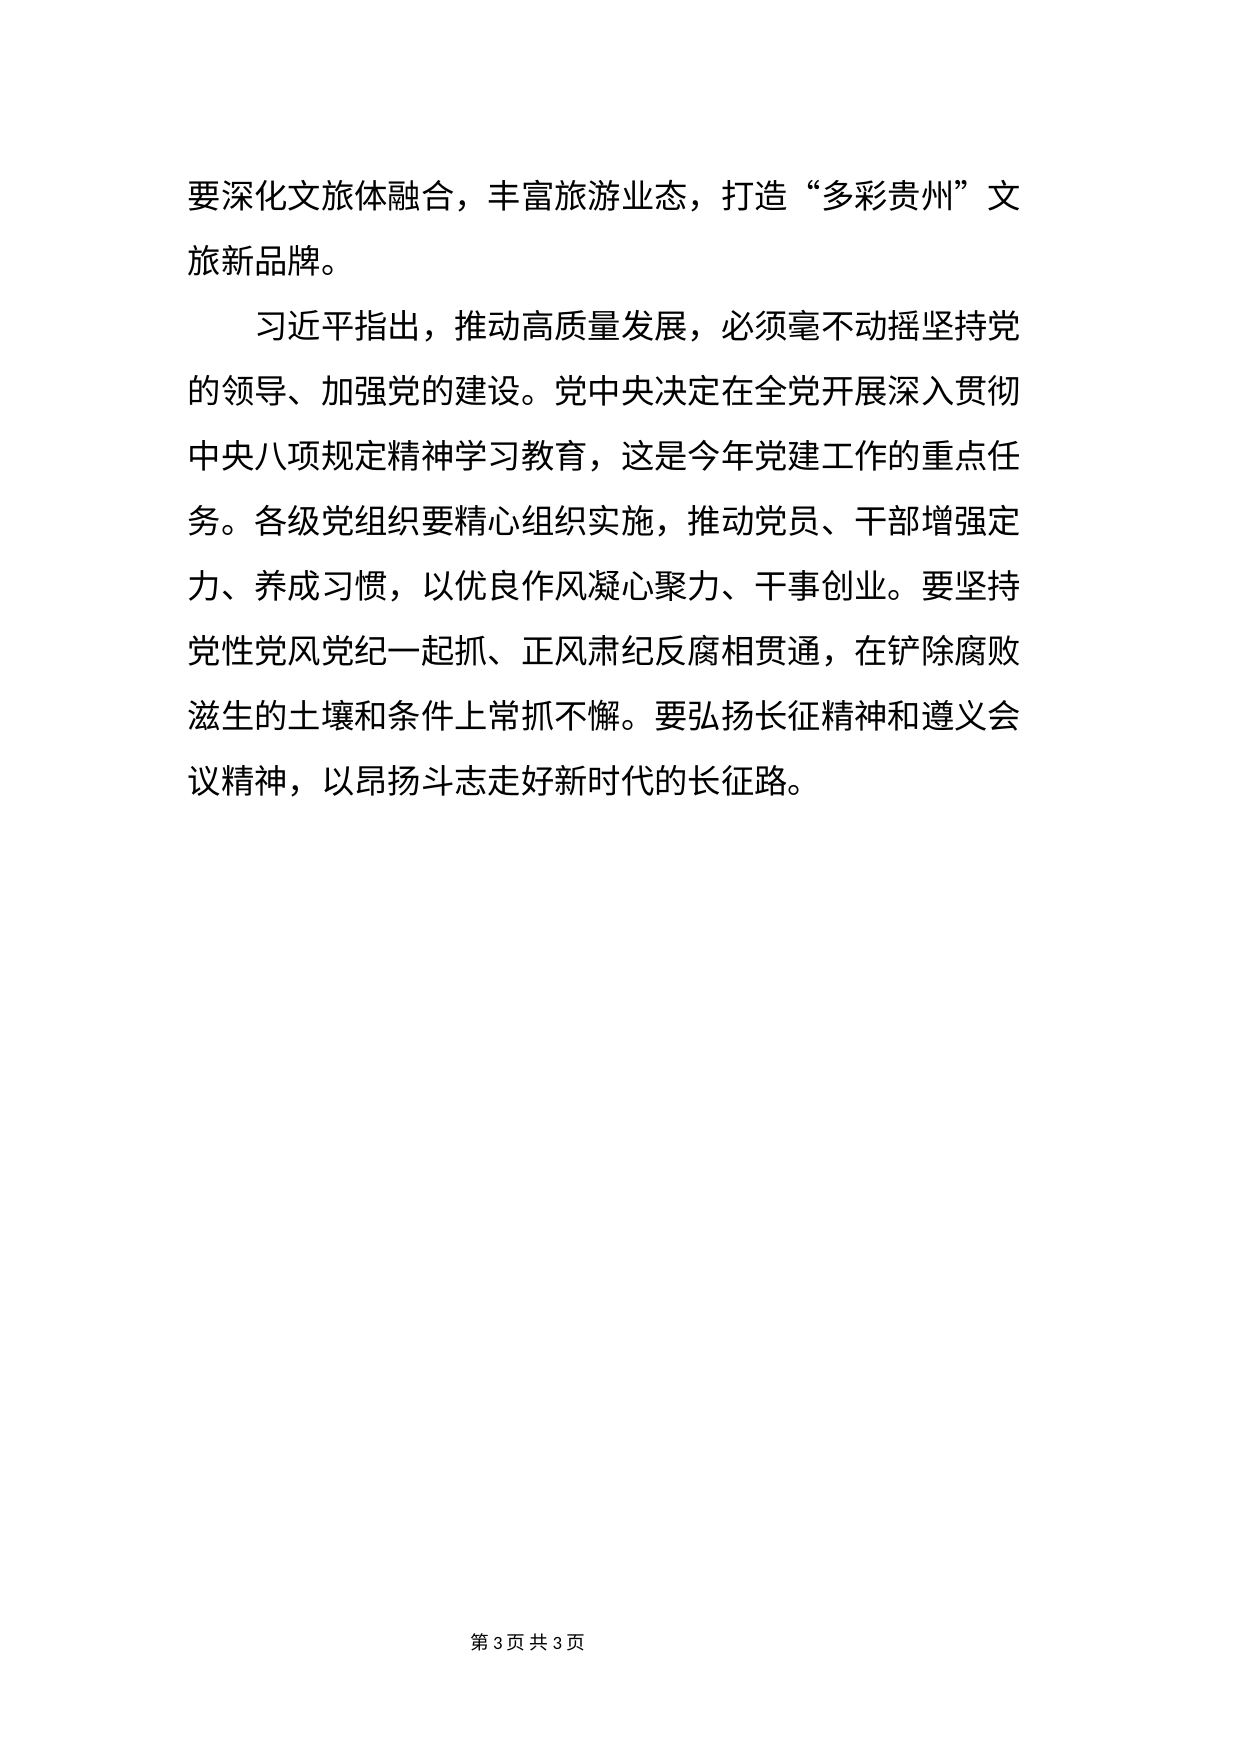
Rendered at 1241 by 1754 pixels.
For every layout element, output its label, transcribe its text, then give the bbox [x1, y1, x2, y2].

text 习近平指出，推动高质量发展，必须毫不动摇坚持党的领导、加强党的建设。党中央决定在全党开展深入贯彻中央八项规定精神学习教育，这是今年党建工作的重点任务。各级党组织要精心组织实施，推动党员、干部增强定力、养成习惯，以优良作风凝心聚力、干事创业。要坚持党性党风党纪一起抓、正风肃纪反腐相贯通，在铲除腐败滋生的土壤和条件上常抓不懈。要弘扬长征精神和遵义会议精神，以昂扬斗志走好新时代的长征路。 [187, 292, 1053, 812]
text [187, 162, 1053, 292]
